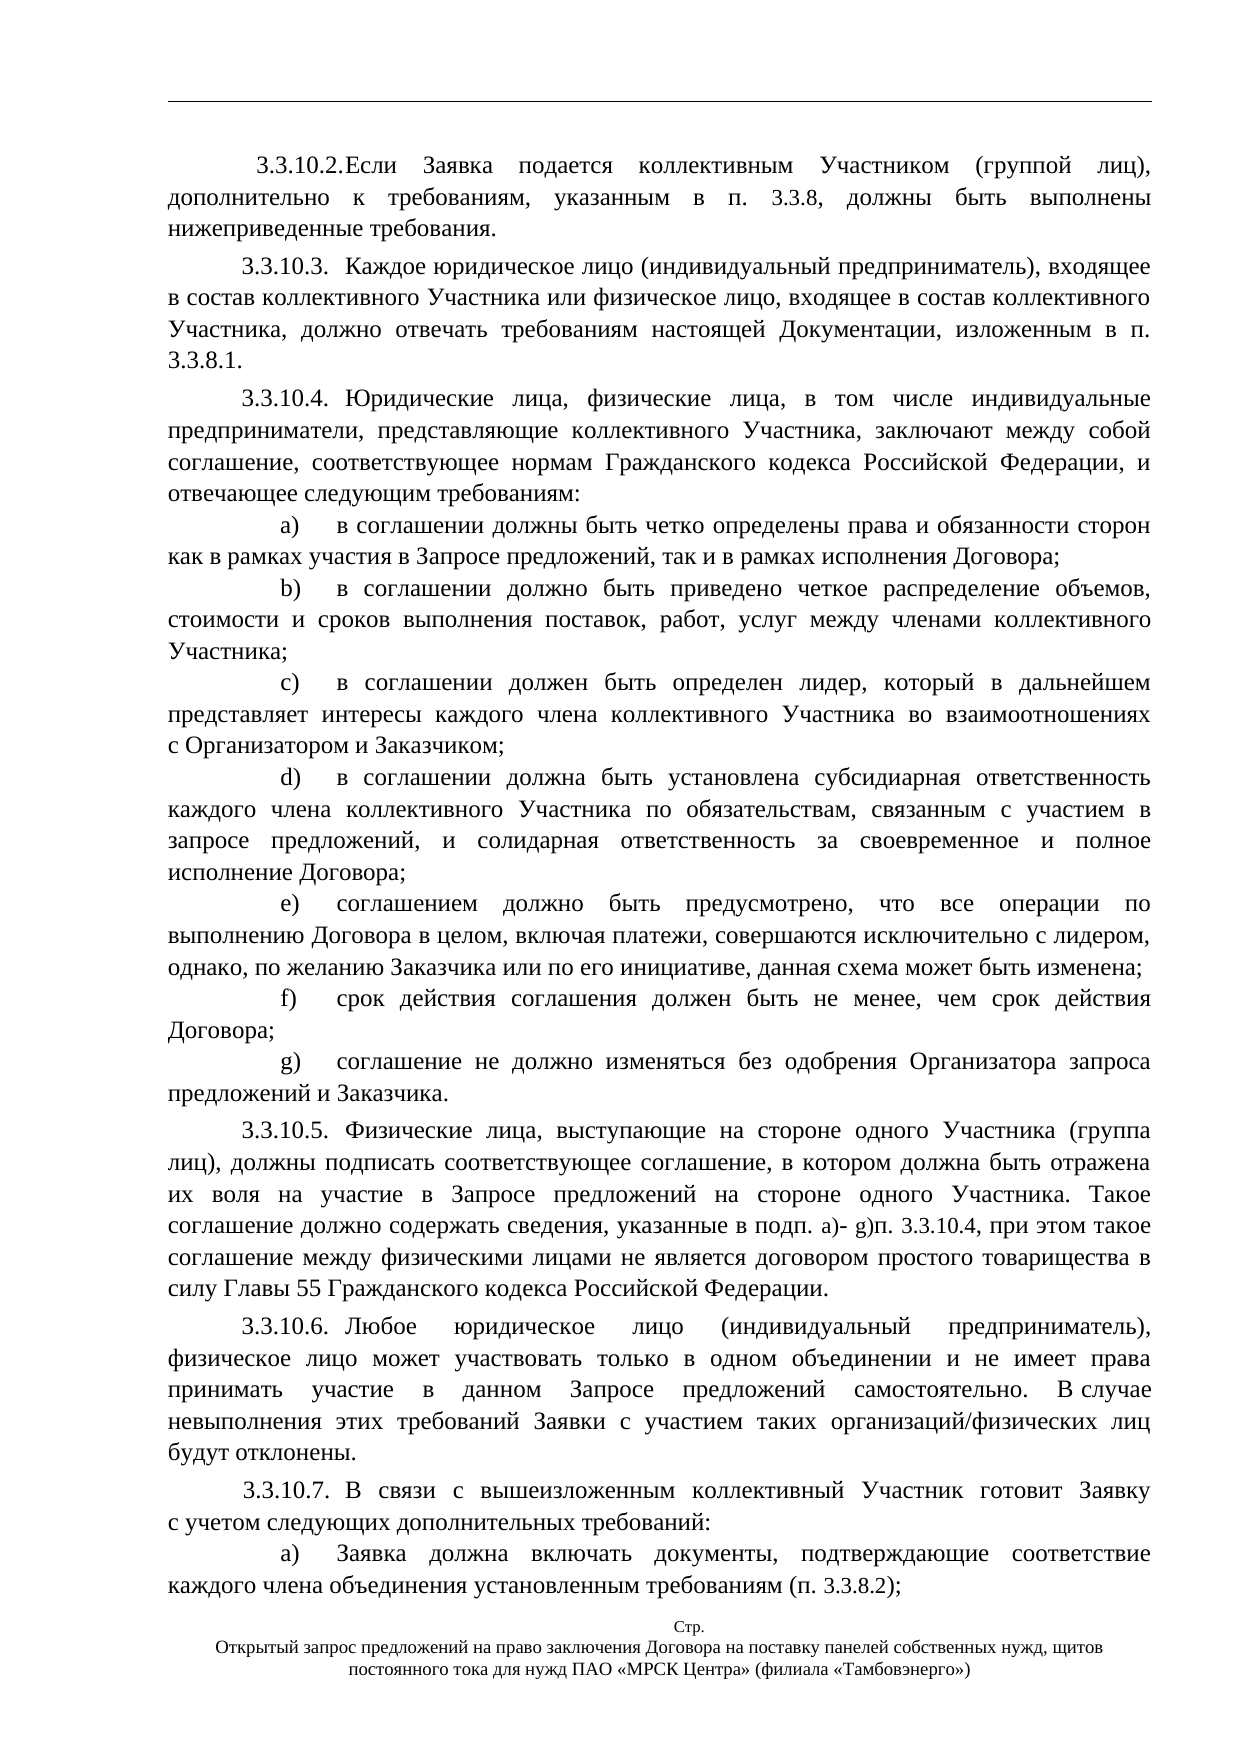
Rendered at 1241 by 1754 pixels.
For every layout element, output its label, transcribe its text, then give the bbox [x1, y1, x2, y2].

list Физические лица, выступающие на стороне одного Участника (группа лиц), должны подписать соответствующее соглашение, в котором должна быть отражена их воля на участие в Запросе предложений на стороне одного Участника. Такое соглашение должно содержать сведения, указанные в подп. a)- g)п. 3.3.10.4, при этом такое соглашение между физическими лицами не является договором простого товарищества в силу Главы 55 Гражданского кодекса Российской Федерации. [168, 1116, 1152, 1302]
list Любое юридическое лицо (индивидуальный предприниматель), физическое лицо может участвовать только в одном объединении и не имеет права принимать участие в данном Запросе предложений самостоятельно. В случае невыполнения этих требований Заявки с участием таких организаций/физических лиц будут отклонены. [168, 1311, 1152, 1466]
list в соглашении должны быть четко определены права и обязанности сторон как в рамках участия в Запросе предложений, так и в рамках исполнения Договора; [168, 510, 1152, 570]
list Если Заявка подается коллективным Участником (группой лиц), дополнительно к требованиям, указанным в п. 3.3.8, должны быть выполнены нижеприведенные требования. [168, 150, 1152, 242]
list Заявка должна включать документы, подтверждающие соответствие каждого члена объединения установленным требованиям (п. 3.3.8.2); [168, 1538, 1152, 1599]
list в соглашении должна быть установлена субсидиарная ответственность каждого члена коллективного Участника по обязательствам, связанным с участием в запросе предложений, и солидарная ответственность за своевременное и полное исполнение Договора; [168, 762, 1152, 886]
list Каждое юридическое лицо (индивидуальный предприниматель), входящее в состав коллективного Участника или физическое лицо, входящее в состав коллективного Участника, должно отвечать требованиям настоящей Документации, изложенным в п. 3.3.8.1. [168, 251, 1152, 374]
list в соглашении должно быть приведено четкое распределение объемов, стоимости и сроков выполнения поставок, работ, услуг между членами коллективного Участника; [168, 573, 1152, 665]
list Юридические лица, физические лица, в том числе индивидуальные предприниматели, представляющие коллективного Участника, заключают между собой соглашение, соответствующее нормам Гражданского кодекса Российской Федерации, и отвечающее следующим требованиям: [168, 383, 1152, 507]
list соглашением должно быть предусмотрено, что все операции по выполнению Договора в целом, включая платежи, совершаются исключительно с лидером, однако, по желанию Заказчика или по его инициативе, данная схема может быть изменена; [168, 888, 1152, 980]
list соглашение не должно изменяться без одобрения Организатора запроса предложений и Заказчика. [168, 1046, 1152, 1107]
list в соглашении должен быть определен лидер, который в дальнейшем представляет интересы каждого члена коллективного Участника во взаимоотношениях с Организатором и Заказчиком; [168, 667, 1152, 759]
list срок действия соглашения должен быть не менее, чем срок действия Договора; [168, 983, 1152, 1043]
list В связи с вышеизложенным коллективный Участник готовит Заявку с учетом следующих дополнительных требований: [168, 1475, 1152, 1536]
